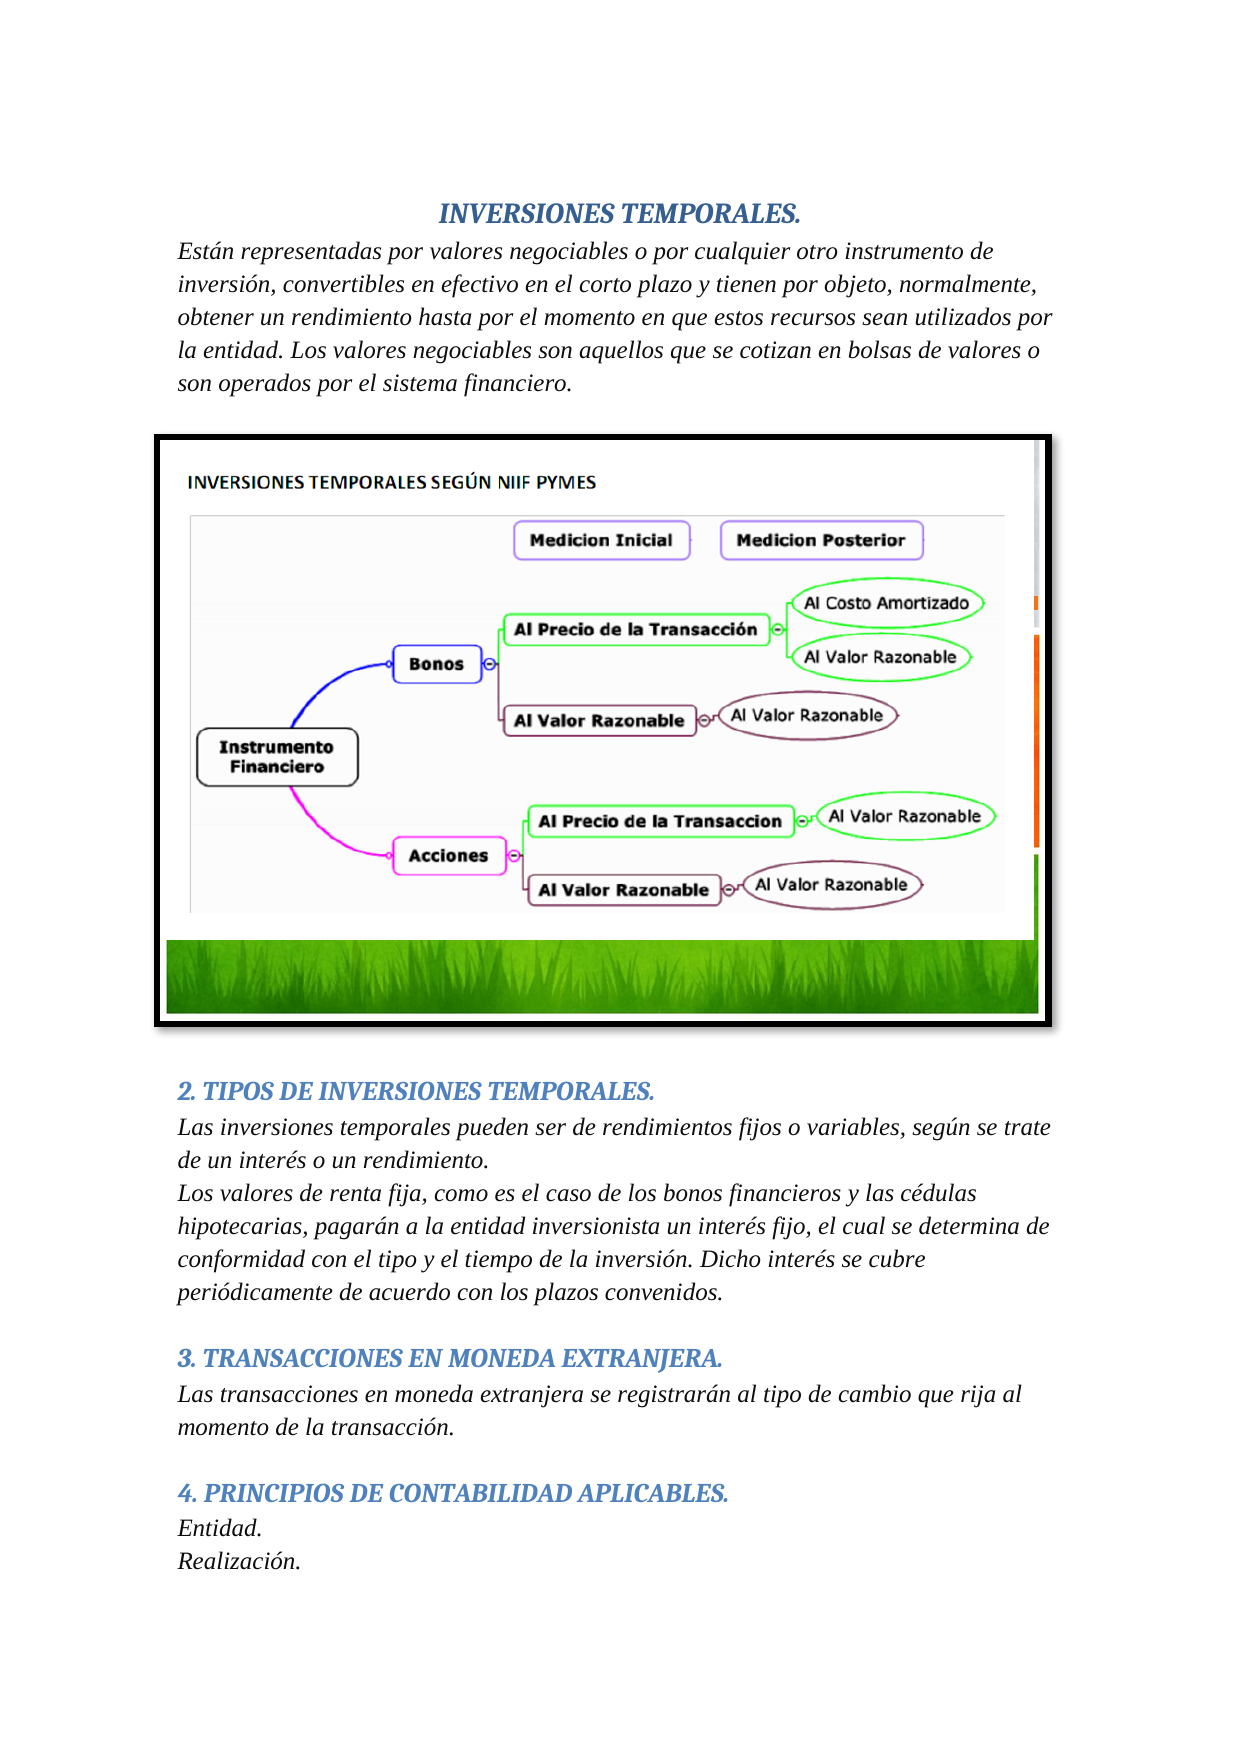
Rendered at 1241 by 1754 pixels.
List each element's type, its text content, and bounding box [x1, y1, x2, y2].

subtitle INVERSIONES TEMPORALES. [177, 198, 1063, 231]
picture [160, 440, 1045, 1021]
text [177, 236, 1063, 1575]
